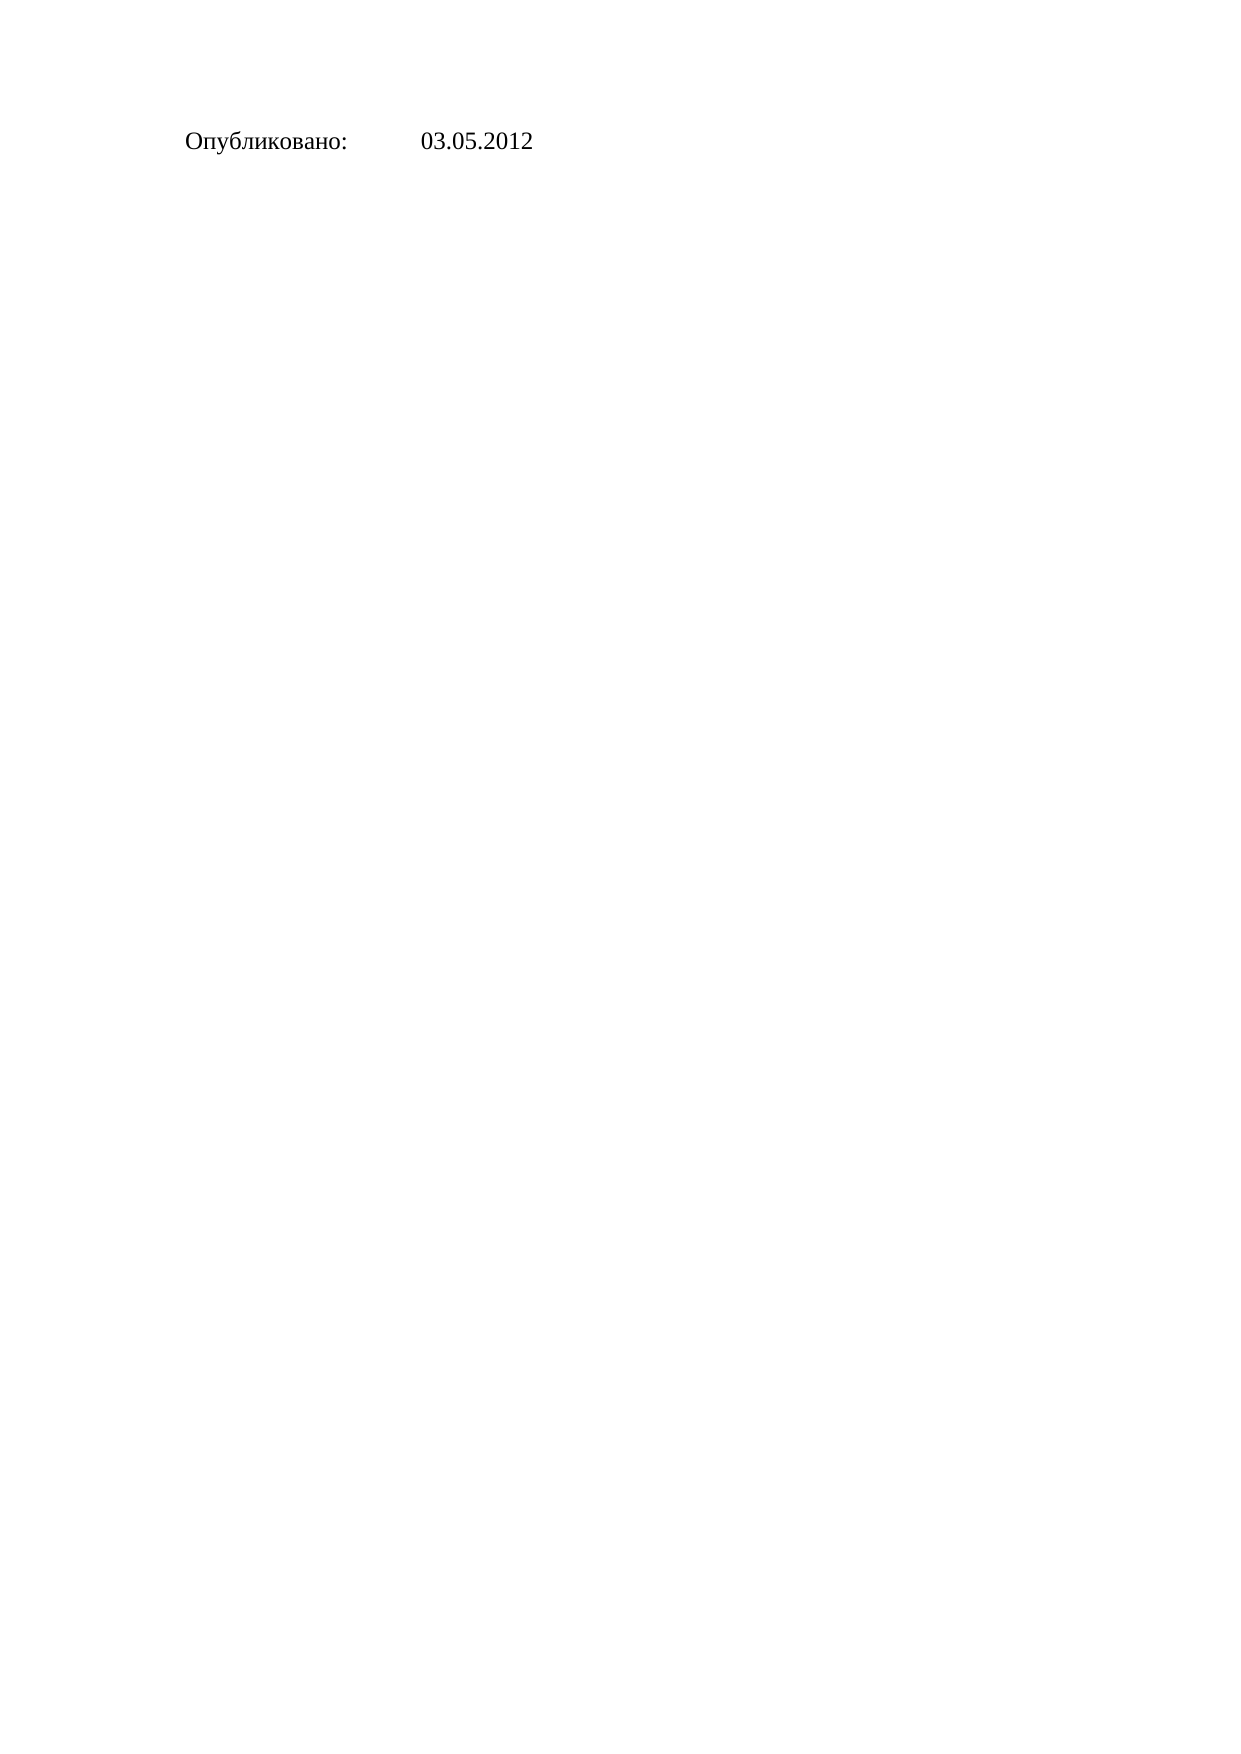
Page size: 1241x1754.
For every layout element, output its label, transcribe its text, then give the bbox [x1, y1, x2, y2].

table_header 03.05.2012 [421, 118, 1152, 162]
table_header Опубликовано: [177, 118, 421, 162]
